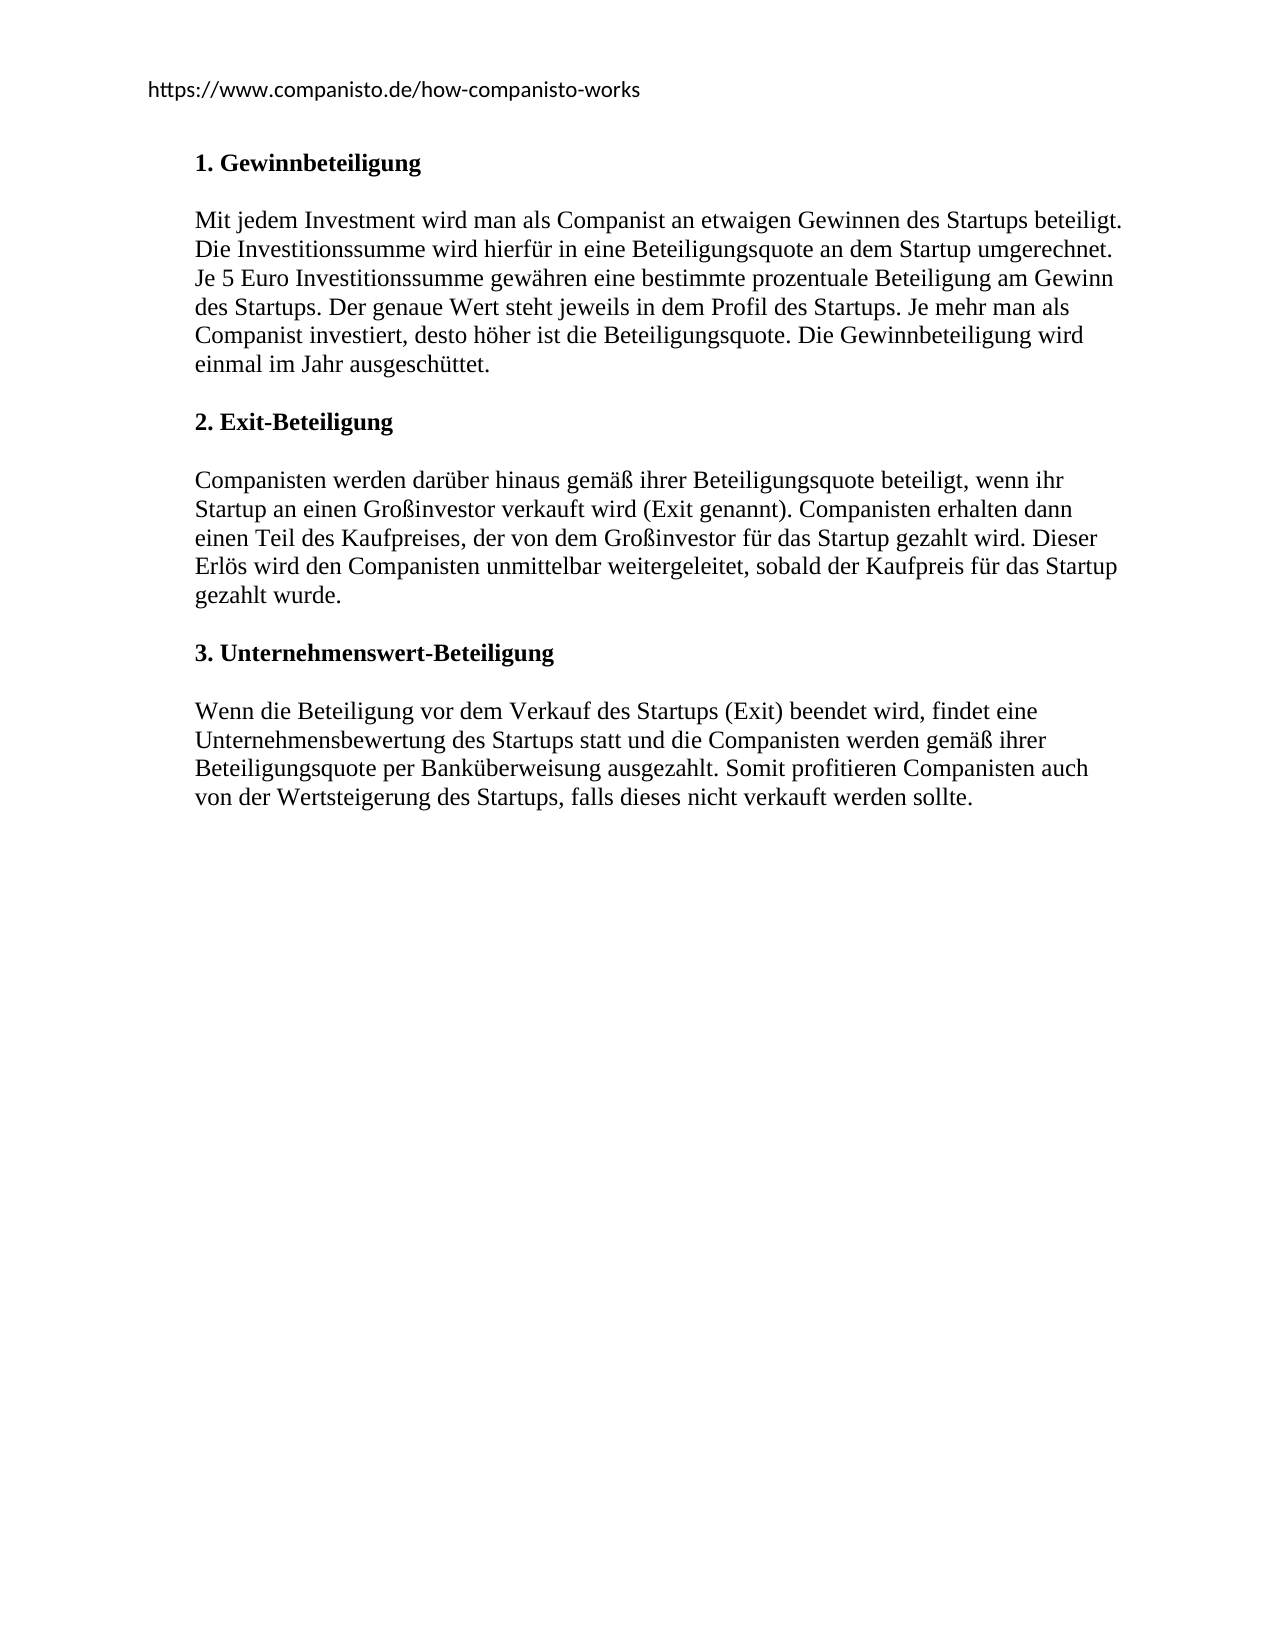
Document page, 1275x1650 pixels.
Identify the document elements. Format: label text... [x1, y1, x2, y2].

text 3. Unternehmenswert-Beteiligung [194, 638, 1127, 667]
text Mit jedem Investment wird man als Companist an etwaigen Gewinnen des Startups beteiligt. Die Investitionssumme wird hierfür in eine Beteiligungsquote an dem Startup umgerechnet. Je 5 Euro Investitionssumme gewähren eine bestimmte prozentuale Beteiligung am Gewinn des Startups. Der genaue Wert steht jeweils in dem Profil des Startups. Je mehr man als Companist investiert, desto höher ist die Beteiligungsquote. Die Gewinnbeteiligung wird einmal im Jahr ausgeschüttet. [194, 206, 1127, 378]
text Wenn die Beteiligung vor dem Verkauf des Startups (Exit) beendet wird, findet eine Unternehmensbewertung des Startups statt und die Companisten werden gemäß ihrer Beteiligungsquote per Banküberweisung ausgezahlt. Somit profitieren Companisten auch von der Wertsteigerung des Startups, falls dieses nicht verkauft werden sollte. [194, 696, 1127, 811]
text Companisten werden darüber hinaus gemäß ihrer Beteiligungsquote beteiligt, wenn ihr Startup an einen Großinvestor verkauft wird (Exit genannt). Companisten erhalten dann einen Teil des Kaufpreises, der von dem Großinvestor für das Startup gezahlt wird. Dieser Erlös wird den Companisten unmittelbar weitergeleitet, sobald der Kaufpreis für das Startup gezahlt wurde. [194, 465, 1127, 609]
text 1. Gewinnbeteiligung [194, 148, 1127, 176]
text 2. Exit-Beteiligung [194, 407, 1127, 436]
